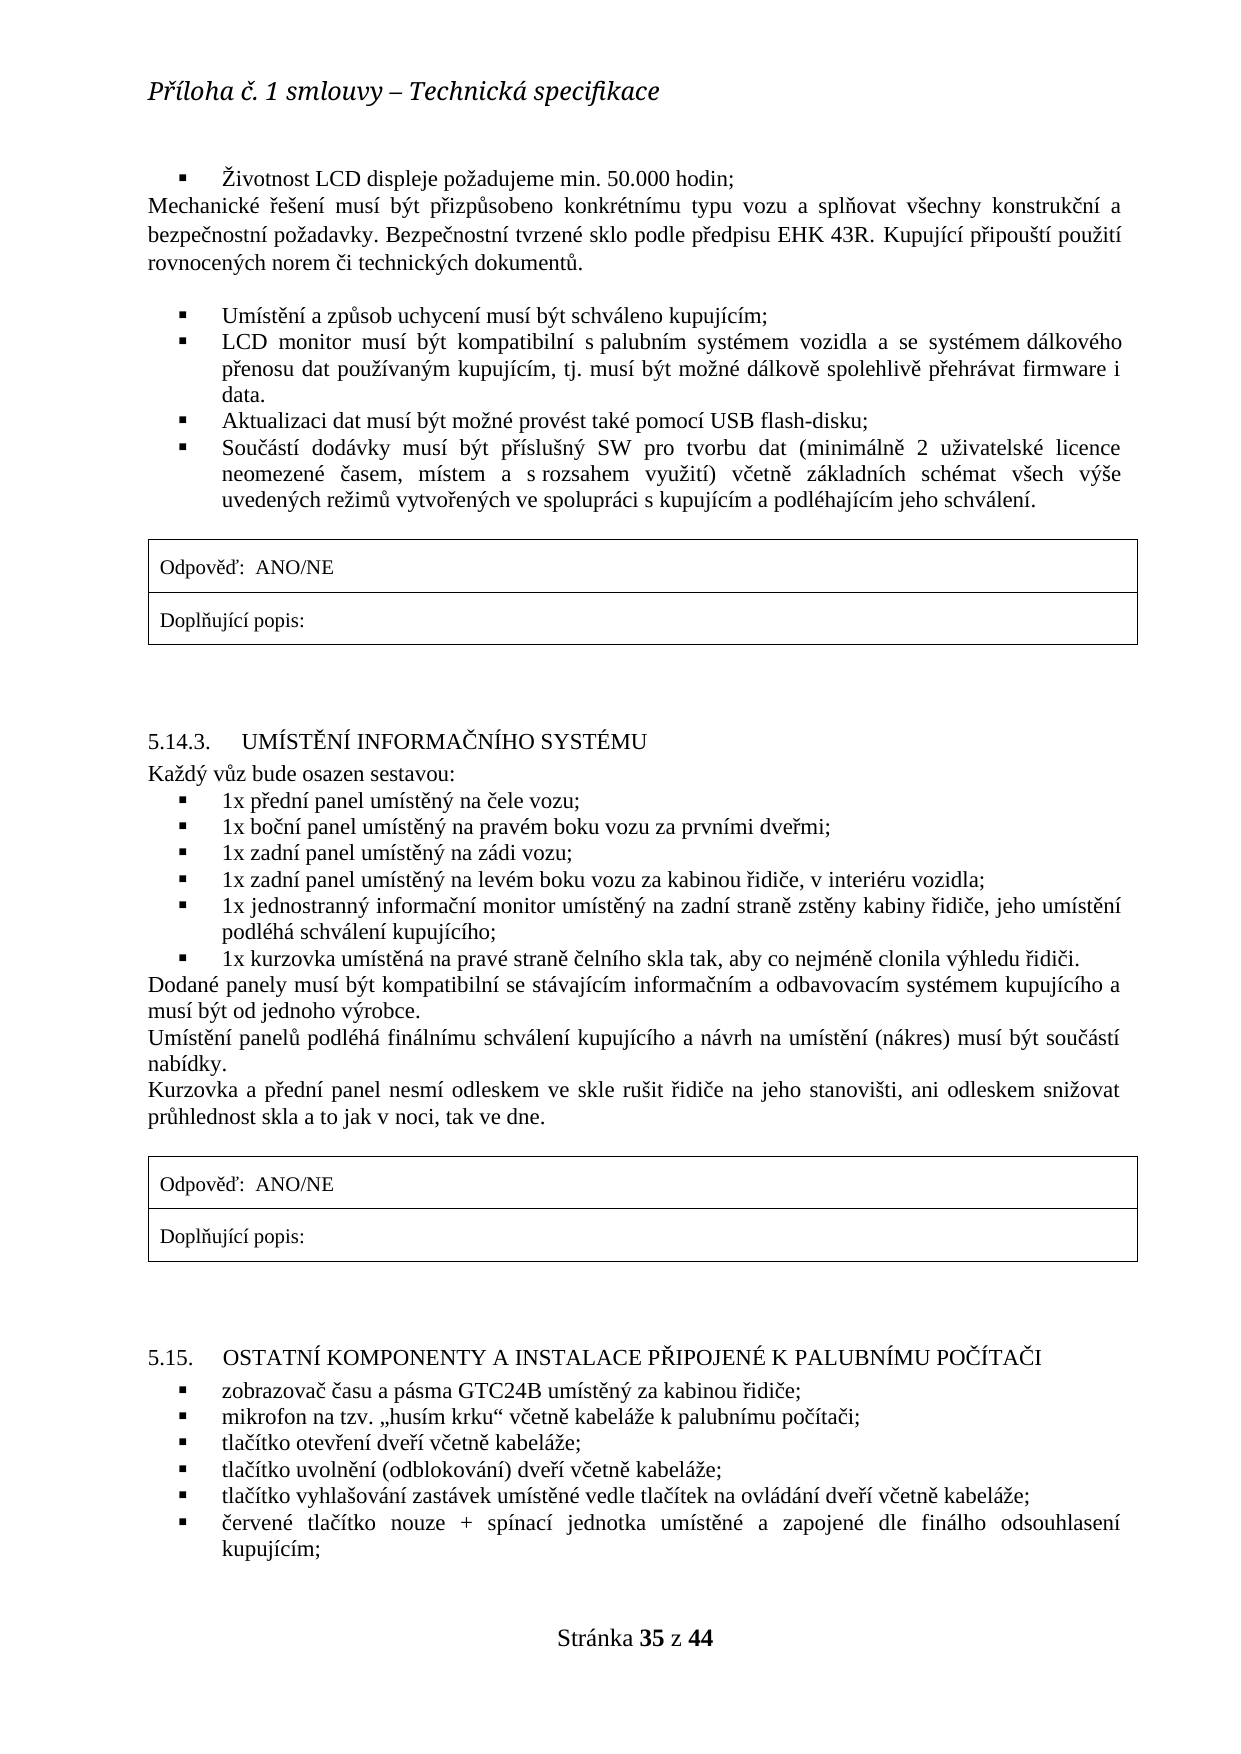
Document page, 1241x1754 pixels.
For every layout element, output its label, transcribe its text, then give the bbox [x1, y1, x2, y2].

list 1x kurzovka umístěná na pravé straně čelního skla tak, aby co nejméně clonila výhledu řidiči. [177, 945, 1122, 971]
list 1x boční panel umístěný na pravém boku vozu za prvními dveřmi; [177, 813, 1122, 839]
list 1x jednostranný informační monitor umístěný na zadní straně zstěny kabiny řidiče, jeho umístění podléhá schválení kupujícího; [177, 892, 1122, 945]
subtitle Ostatní komponenty a instalace připojené k palubnímu počítači [148, 1344, 1122, 1371]
text Mechanické řešení musí být přizpůsobeno konkrétnímu typu vozu a splňovat všechny konstrukční a bezpečnostní požadavky. Bezpečnostní tvrzené sklo podle předpisu EHK 43R. Kupující připouští použití rovnocených norem či technických dokumentů. [148, 192, 1122, 276]
text Každý vůz bude osazen sestavou: [148, 760, 1122, 787]
list Životnost LCD displeje požadujeme min. 50.000 hodin; [177, 165, 1122, 192]
text Dodané panely musí být kompatibilní se stávajícím informačním a odbavovacím systémem kupujícího a musí být od jednoho výrobce. [148, 971, 1122, 1024]
list LCD monitor musí být kompatibilní s palubním systémem vozidla a se systémem dálkového přenosu dat používaným kupujícím, tj. musí být možné dálkově spolehlivě přehrávat firmware i data. [177, 328, 1122, 407]
list tlačítko vyhlašování zastávek umístěné vedle tlačítek na ovládání dveří včetně kabeláže; [177, 1482, 1122, 1508]
list 1x zadní panel umístěný na zádi vozu; [177, 839, 1122, 866]
list zobrazovač času a pásma GTC24B umístěný za kabinou řidiče; [177, 1377, 1122, 1403]
text Kurzovka a přední panel nesmí odleskem ve skle rušit řidiče na jeho stanovišti, ani odleskem snižovat průhlednost skla a to jak v noci, tak ve dne. [148, 1077, 1122, 1129]
list Součástí dodávky musí být příslušný SW pro tvorbu dat (minimálně 2 uživatelské licence neomezené časem, místem a s rozsahem využití) včetně základních schémat všech výše uvedených režimů vytvořených ve spolupráci s kupujícím a podléhajícím jeho schválení. [177, 434, 1122, 513]
table_cell Doplňující popis: [149, 593, 1137, 644]
list mikrofon na tzv. „husím krku“ včetně kabeláže k palubnímu počítači; [177, 1403, 1122, 1429]
subtitle UMÍSTĚNÍ INFORMAČNÍHO SYSTÉMU [148, 728, 1122, 754]
list červené tlačítko nouze + spínací jednotka umístěné a zapojené dle finálho odsouhlasení kupujícím; [177, 1508, 1122, 1561]
table_header Odpověď: ANO/NE [149, 1157, 1137, 1208]
table_header Odpověď: ANO/NE [149, 540, 1137, 592]
text Umístění panelů podléhá finálnímu schválení kupujícího a návrh na umístění (nákres) musí být součástí nabídky. [148, 1024, 1122, 1077]
list 1x zadní panel umístěný na levém boku vozu za kabinou řidiče, v interiéru vozidla; [177, 866, 1122, 892]
list Aktualizaci dat musí být možné provést také pomocí USB flash-disku; [177, 407, 1122, 434]
list tlačítko otevření dveří včetně kabeláže; [177, 1429, 1122, 1456]
list tlačítko uvolnění (odblokování) dveří včetně kabeláže; [177, 1456, 1122, 1482]
list 1x přední panel umístěný na čele vozu; [177, 787, 1122, 813]
list Umístění a způsob uchycení musí být schváleno kupujícím; [177, 302, 1122, 328]
table_cell Doplňující popis: [149, 1209, 1137, 1261]
